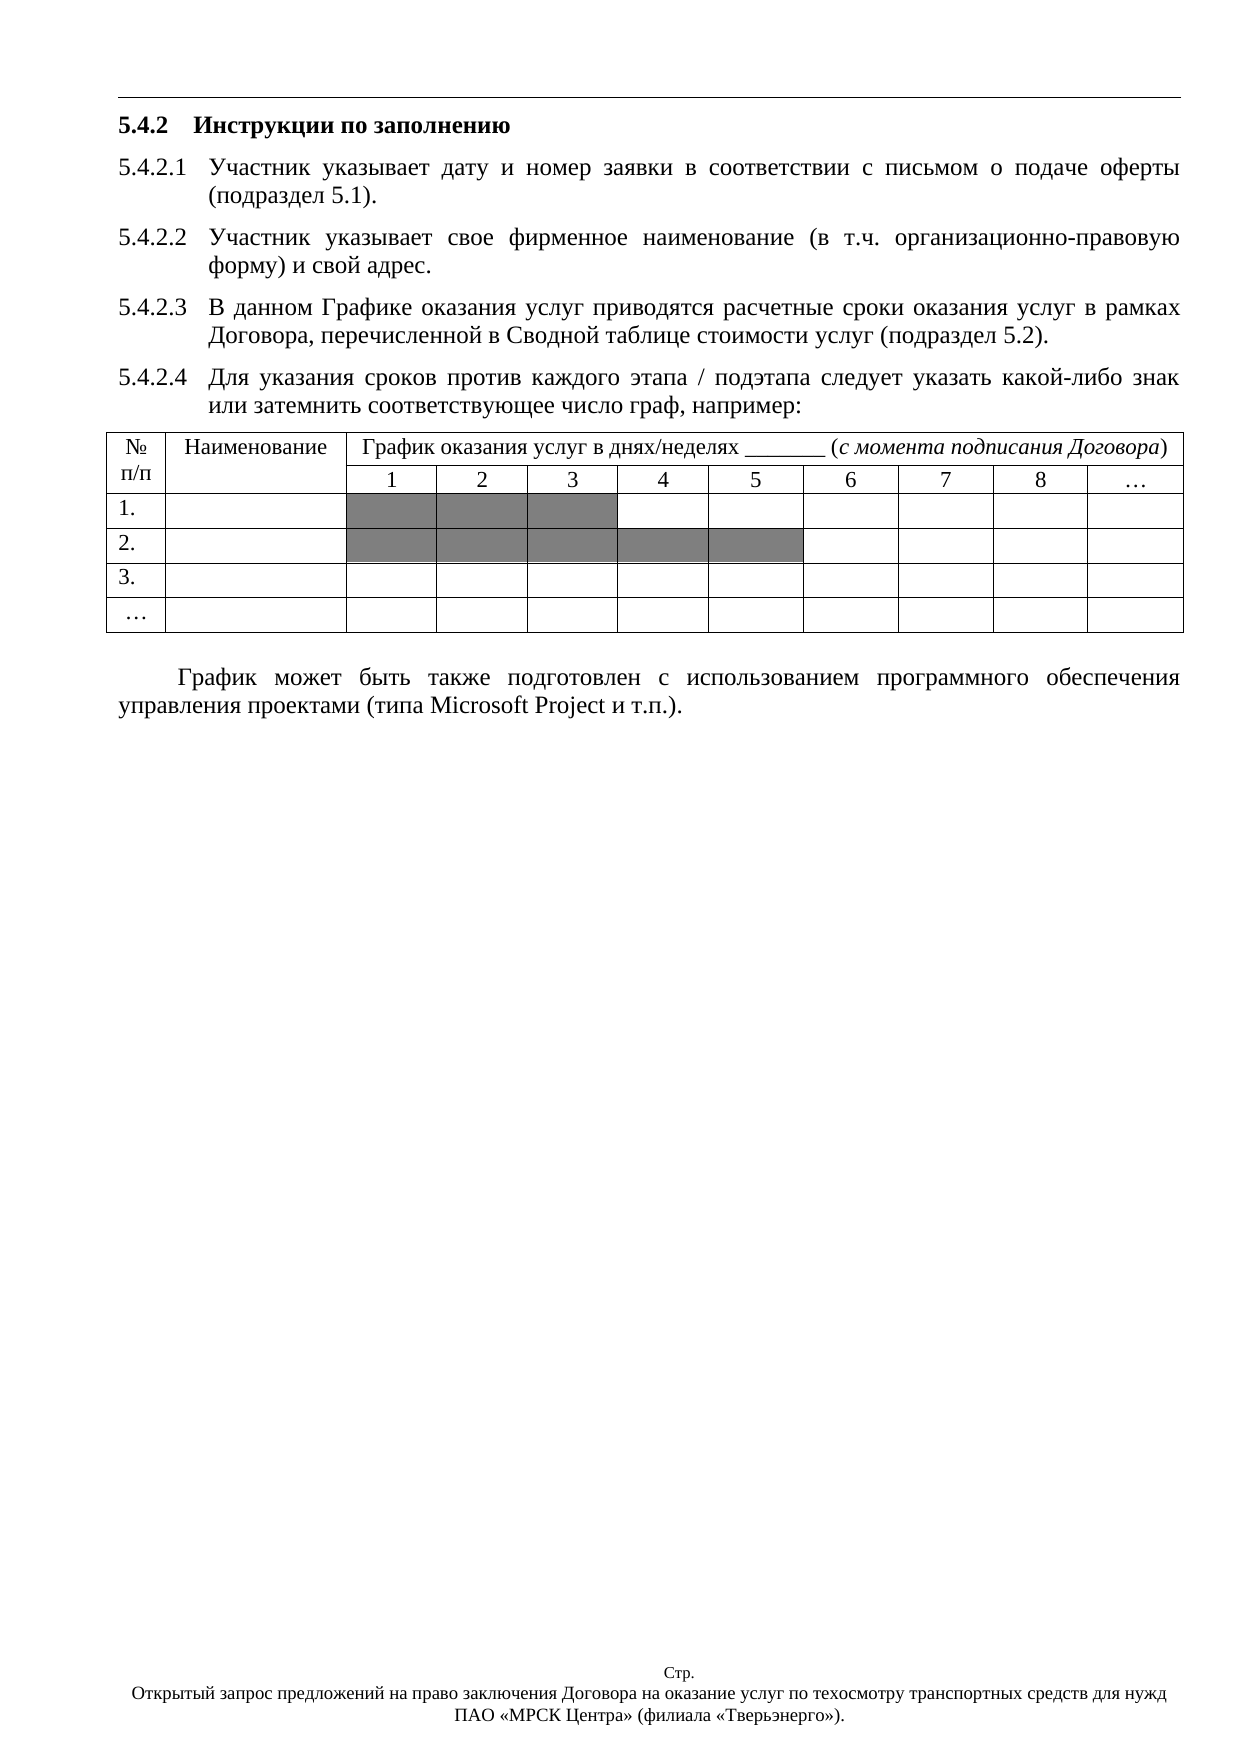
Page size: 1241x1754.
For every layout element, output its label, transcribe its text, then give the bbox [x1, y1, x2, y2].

table_cell [528, 564, 617, 597]
table_cell [528, 529, 617, 562]
table_cell [899, 494, 993, 528]
table_cell 5 [709, 466, 803, 493]
table_cell [166, 529, 346, 562]
table_cell 6 [804, 466, 898, 493]
list Для указания сроков против каждого этапа / подэтапа следует указать какой-либо знак или затемнить соответствующее число граф, например: [118, 362, 1181, 419]
table_cell [994, 598, 1087, 632]
table_cell [166, 564, 346, 597]
list Участник указывает дату и номер заявки в соответствии с письмом о подаче оферты (подраздел 5.1). [118, 152, 1181, 209]
table_cell 1 [347, 466, 436, 493]
table_cell [709, 494, 803, 528]
table_cell [709, 598, 803, 632]
table_cell [804, 494, 898, 528]
list В данном Графике оказания услуг приводятся расчетные сроки оказания услуг в рамках Договора, перечисленной в Сводной таблице стоимости услуг (подраздел 5.2). [118, 292, 1181, 349]
table_cell [107, 494, 165, 528]
list Участник указывает свое фирменное наименование (в т.ч. организационно-правовую форму) и свой адрес. [118, 222, 1181, 279]
table_cell [1088, 494, 1183, 528]
table_cell [994, 529, 1087, 562]
table_cell … [107, 598, 165, 632]
subtitle Инструкции по заполнению [118, 111, 1181, 139]
table_cell 2 [437, 466, 527, 493]
table_cell [618, 598, 708, 632]
table_cell [347, 529, 436, 562]
table_cell [994, 564, 1087, 597]
table_cell … [1088, 466, 1183, 493]
table_cell [709, 529, 803, 562]
table_cell 7 [899, 466, 993, 493]
table_cell [528, 494, 617, 528]
table_header Наименование [166, 433, 346, 493]
table_cell [437, 494, 527, 528]
table_cell [347, 494, 436, 528]
table_cell [107, 529, 165, 562]
table_cell 4 [618, 466, 708, 493]
table_cell [1088, 564, 1183, 597]
table_cell [1088, 598, 1183, 632]
table_cell [107, 564, 165, 597]
table_cell [437, 529, 527, 562]
table_cell [437, 564, 527, 597]
table_cell [166, 494, 346, 528]
table_header № п/п [107, 433, 165, 493]
table_cell [804, 564, 898, 597]
table_cell [804, 598, 898, 632]
table_cell [804, 529, 898, 562]
table_cell [618, 564, 708, 597]
table_cell [709, 564, 803, 597]
table_cell [899, 529, 993, 562]
table_cell [528, 598, 617, 632]
table_cell [994, 494, 1087, 528]
table_cell [347, 598, 436, 632]
table_cell [899, 564, 993, 597]
table_cell [437, 598, 527, 632]
table_cell 3 [528, 466, 617, 493]
table_cell [166, 598, 346, 632]
table_cell [899, 598, 993, 632]
text График может быть также подготовлен с использованием программного обеспечения управления проектами (типа Microsoft Project и т.п.). [118, 662, 1181, 719]
table_cell [618, 494, 708, 528]
table_cell [1088, 529, 1183, 562]
table_cell [347, 564, 436, 597]
table_header График оказания услуг в днях/неделях _______ (с момента подписания Договора) [347, 433, 1183, 465]
table_cell [618, 529, 708, 562]
table_cell 8 [994, 466, 1087, 493]
